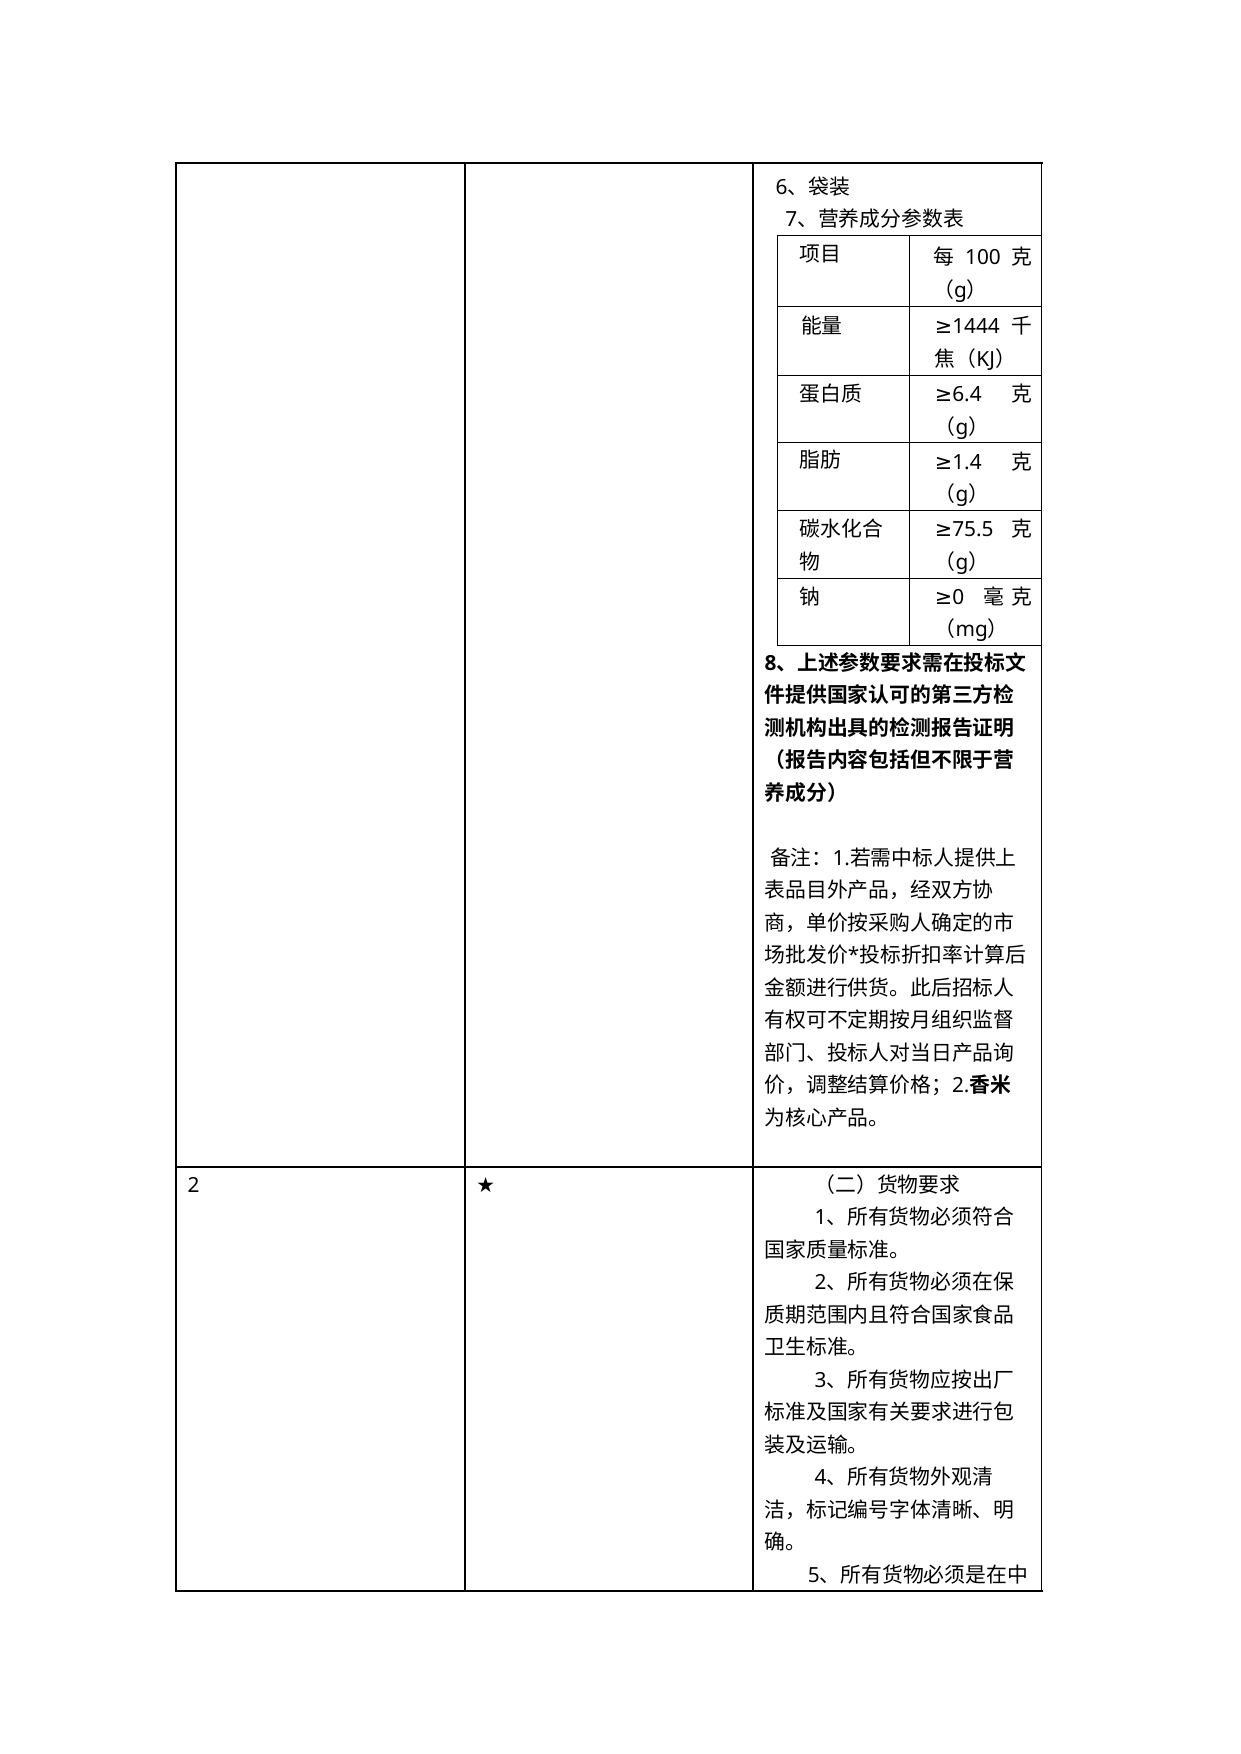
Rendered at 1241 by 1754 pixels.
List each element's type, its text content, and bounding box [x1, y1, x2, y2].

table_cell ★ [466, 1168, 752, 1590]
table_cell 2 [177, 1168, 464, 1590]
table_cell ★ [466, 164, 752, 1166]
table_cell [754, 1168, 1041, 1590]
table_cell 1 [177, 164, 464, 1166]
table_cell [754, 164, 1041, 1166]
